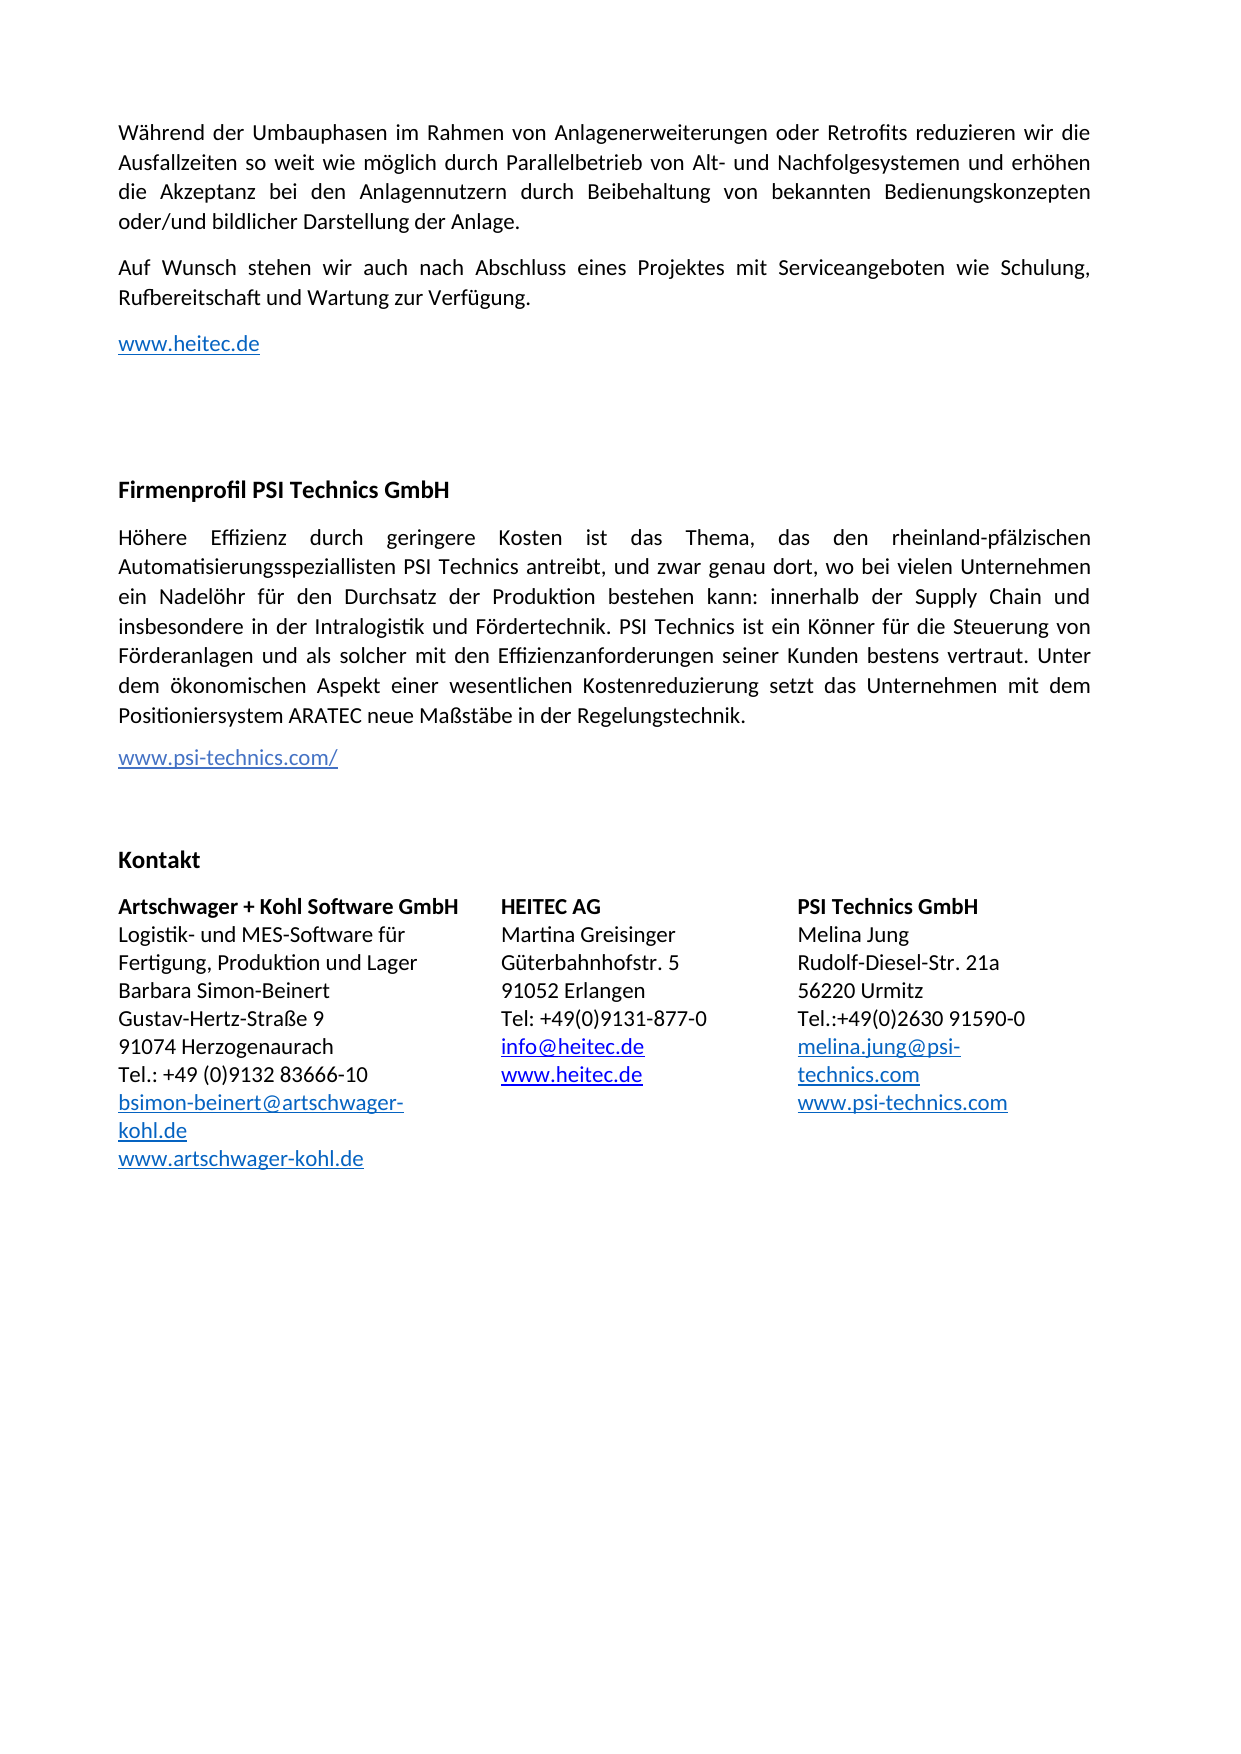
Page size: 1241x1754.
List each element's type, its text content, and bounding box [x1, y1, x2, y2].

text Während der Umbauphasen im Rahmen von Anlagenerweiterungen oder Retrofits reduzieren wir die Ausfallzeiten so weit wie möglich durch Parallelbetrieb von Alt- und Nachfolgesystemen und erhöhen die Akzeptanz bei den Anlagennutzern durch Beibehaltung von bekannten Bedienungskonzepten oder/und bildlicher Darstellung der Anlage. [118, 118, 1092, 235]
text Höhere Effizienz durch geringere Kosten ist das Thema, das den rheinland-pfälzischen Automatisierungsspeziallisten PSI Technics antreibt, und zwar genau dort, wo bei vielen Unternehmen ein Nadelöhr für den Durchsatz der Produktion bestehen kann: innerhalb der Supply Chain und insbesondere in der Intralogistik und Fördertechnik. PSI Technics ist ein Könner für die Steuerung von Förderanlagen und als solcher mit den Effizienzanforderungen seiner Kunden bestens vertraut. Unter dem ökonomischen Aspekt einer wesentlichen Kostenreduzierung setzt das Unternehmen mit dem Positioniersystem ARATEC neue Maßstäbe in der Regelungstechnik. [118, 523, 1092, 729]
text Kontakt [118, 844, 1092, 875]
text Firmenprofil PSI Technics GmbH [118, 474, 1092, 504]
table_header Artschwager + Kohl Software GmbH Logistik- und MES-Software für Fertigung, Produktion und Lager Barbara Simon-Beinert Gustav-Hertz-Straße 9 91074 Herzogenaurach Tel.: +49 (0)9132 83666-10 bsimon-beinert@artschwager-kohl.de www.artschwager-kohl.de [107, 892, 476, 1172]
text www.psi-technics.com/ [118, 743, 1092, 771]
table_header HEITEC AG Martina Greisinger Güterbahnhofstr. 5 91052 Erlangen Tel: +49(0)9131-877-0 info@heitec.de www.heitec.de [476, 892, 786, 1172]
text Auf Wunsch stehen wir auch nach Abschluss eines Projektes mit Serviceangeboten wie Schulung, Rufbereitschaft und Wartung zur Verfügung. [118, 253, 1092, 311]
text www.heitec.de [118, 329, 1092, 358]
table_header PSI Technics GmbH Melina Jung Rudolf-Diesel-Str. 21a 56220 Urmitz Tel.:+49(0)2630 91590-0 melina.jung@psi-technics.com www.psi-technics.com [786, 892, 1063, 1172]
